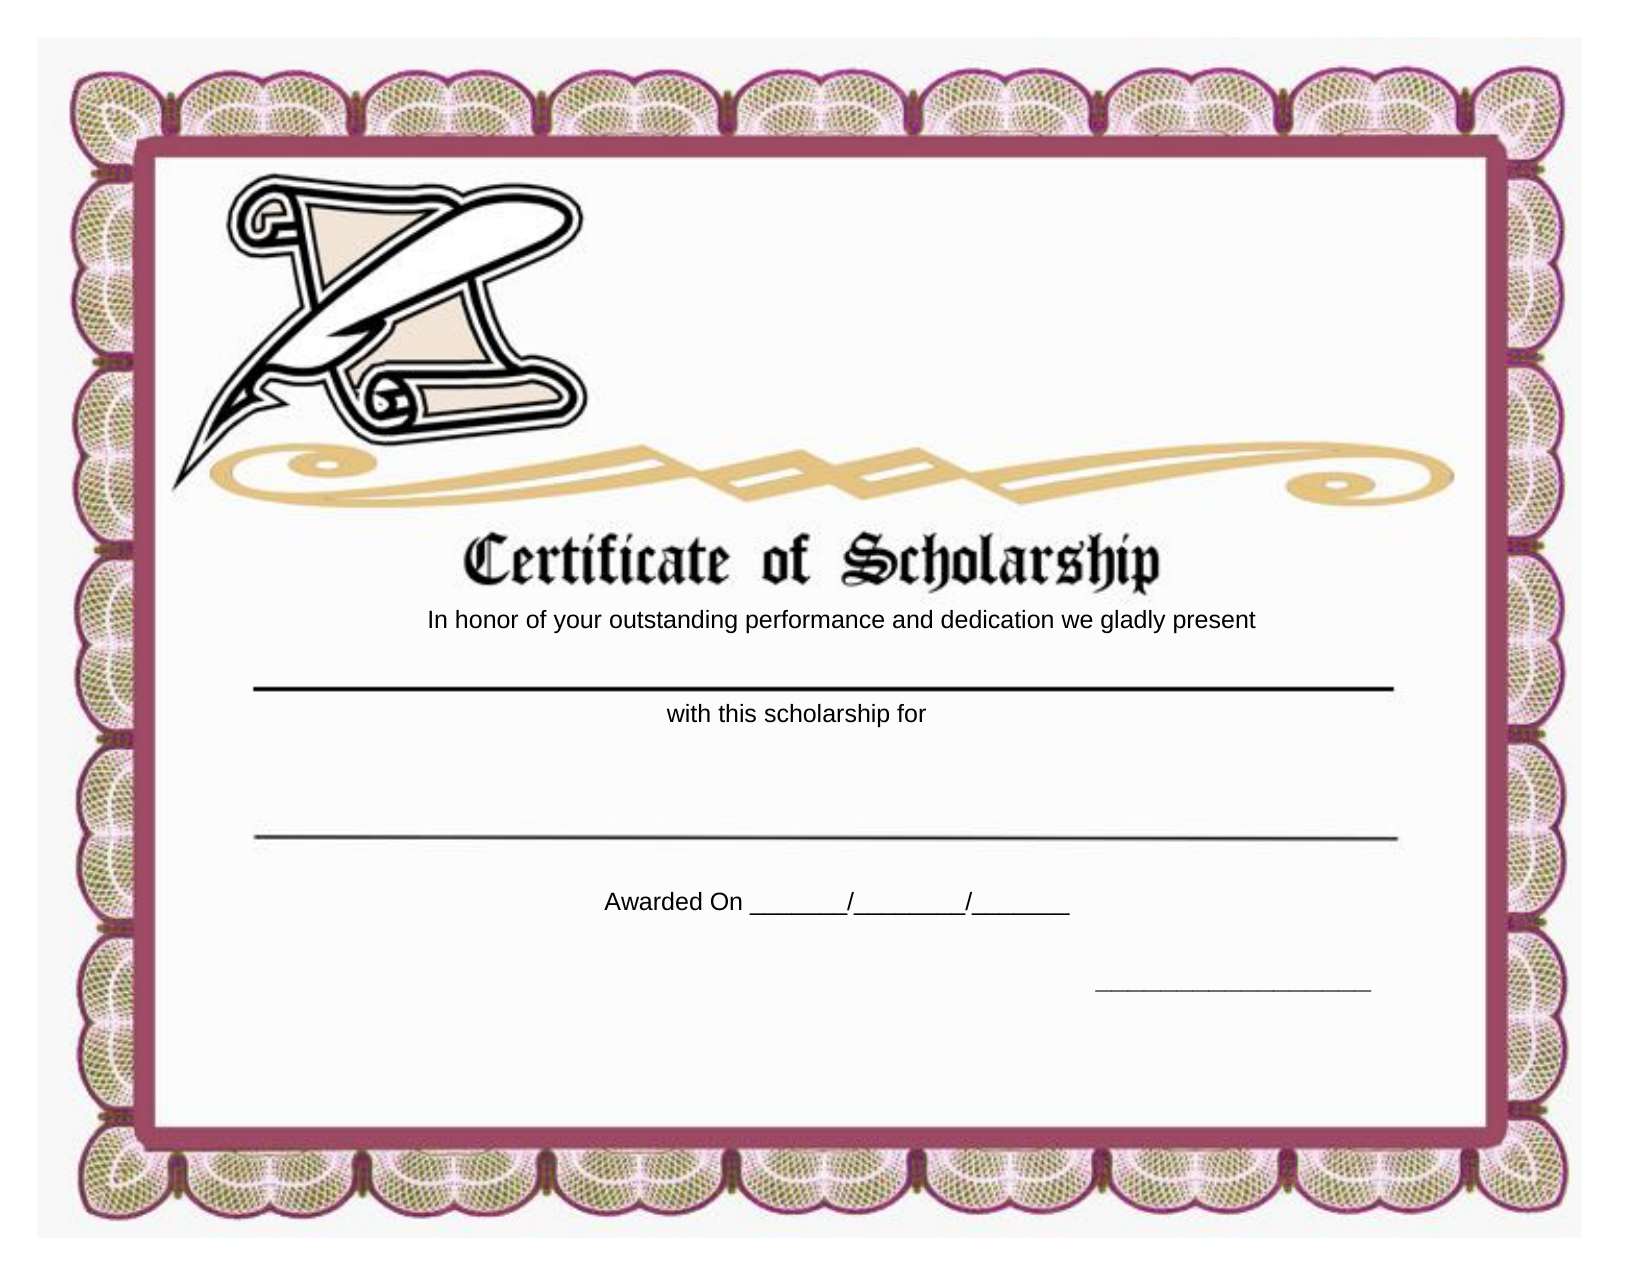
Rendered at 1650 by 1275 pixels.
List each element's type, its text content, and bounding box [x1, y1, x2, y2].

text _________________ [427, 961, 1371, 994]
picture [37, 37, 1582, 1238]
text with this scholarship for [667, 699, 1371, 728]
text Awarded On _______/________/_______ [604, 887, 1371, 916]
text In honor of your outstanding performance and dedication we gladly present [427, 606, 1371, 634]
